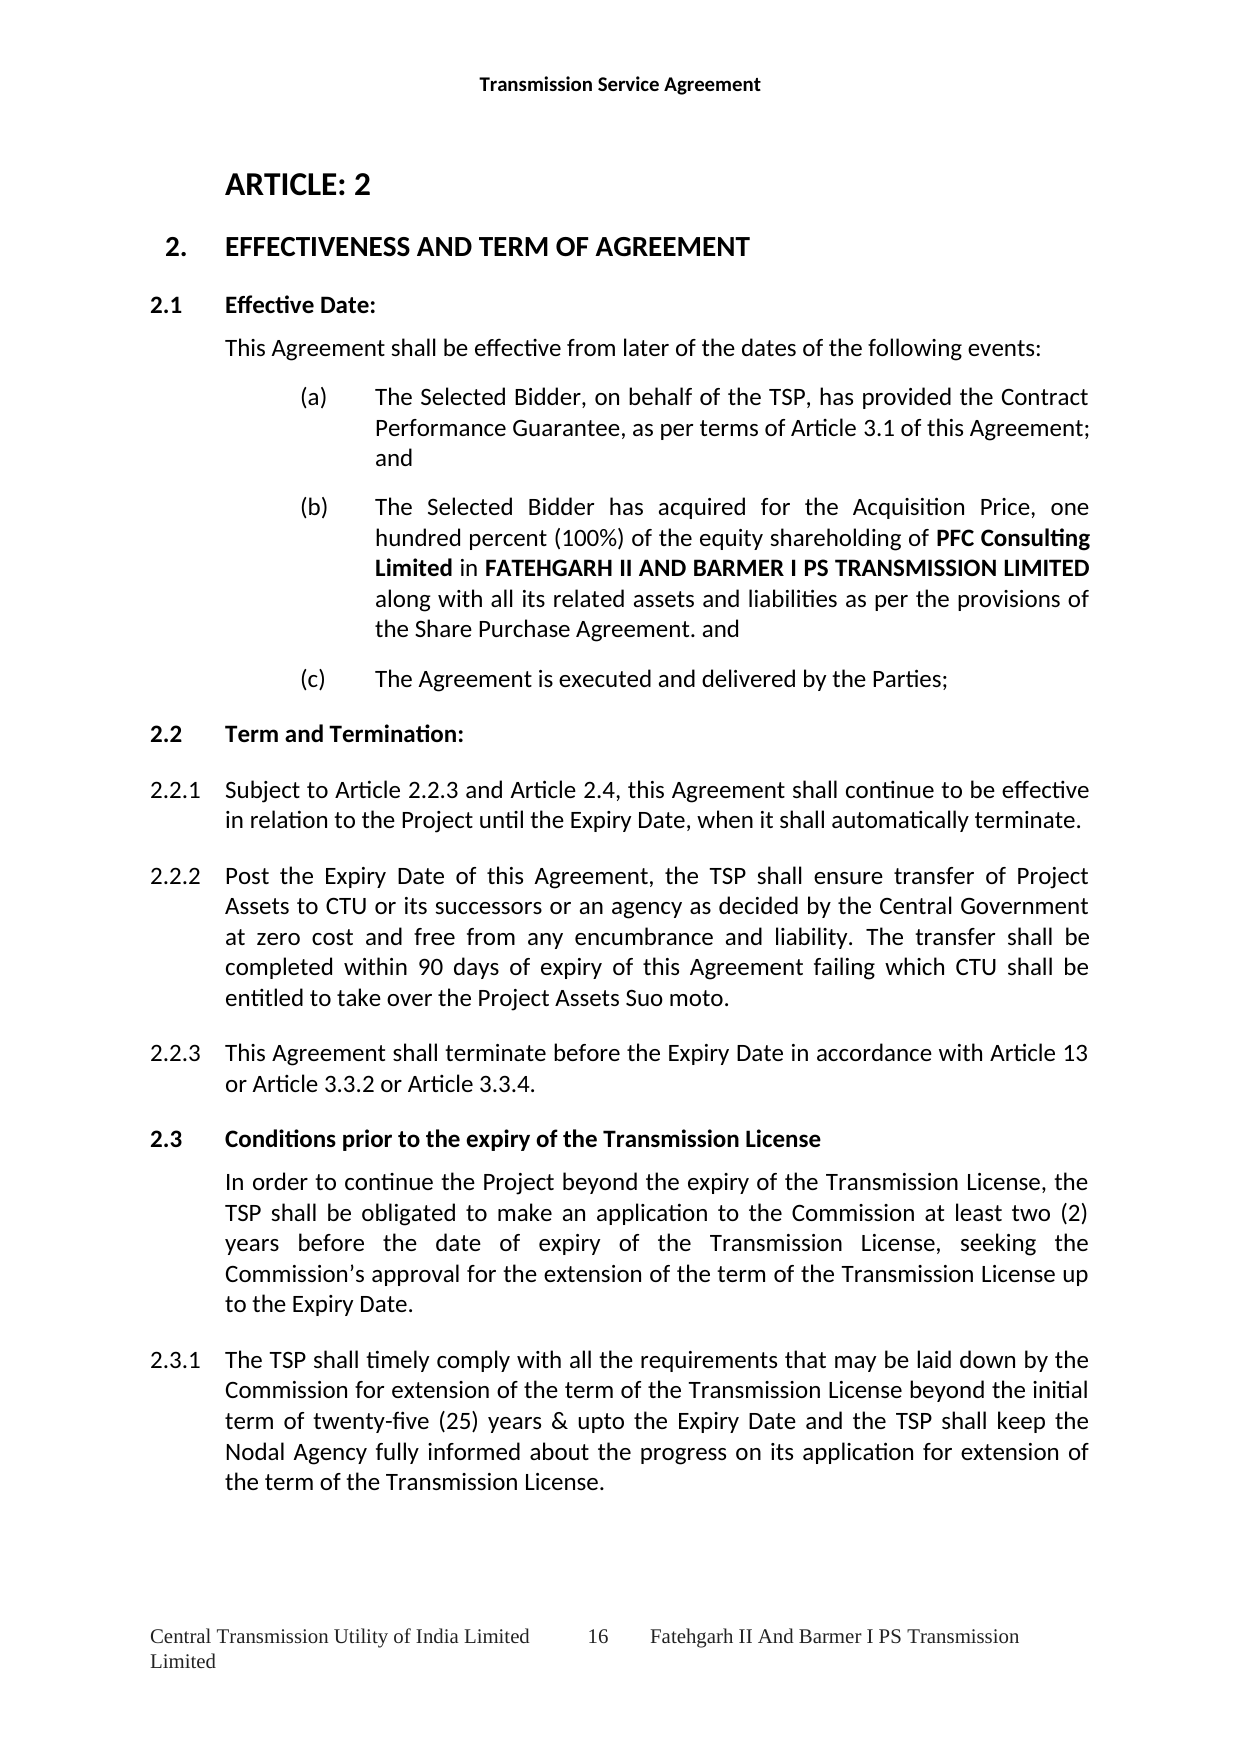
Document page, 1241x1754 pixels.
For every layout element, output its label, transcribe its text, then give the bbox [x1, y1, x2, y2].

list The Agreement is executed and delivered by the Parties; [300, 663, 1090, 693]
subtitle Subject to Article 2.2.3 and Article 2.4, this Agreement shall continue to be effective in relation to the Project until the Expiry Date, when it shall automatically terminate. [150, 774, 1090, 835]
subtitle Post the Expiry Date of this Agreement, the TSP shall ensure transfer of Project Assets to CTU or its successors or an agency as decided by the Central Government at zero cost and free from any encumbrance and liability. The transfer shall be completed within 90 days of expiry of this Agreement failing which CTU shall be entitled to take over the Project Assets Suo moto. [150, 860, 1090, 1012]
list EFFECTIVENESS AND TERM OF AGREEMENT [165, 228, 1090, 264]
subtitle The TSP shall timely comply with all the requirements that may be laid down by the Commission for extension of the term of the Transmission License beyond the initial term of twenty-five (25) years & upto the Expiry Date and the TSP shall keep the Nodal Agency fully informed about the progress on its application for extension of the term of the Transmission License. [150, 1344, 1090, 1497]
subtitle Effective Date: [150, 289, 1090, 319]
text In order to continue the Project beyond the expiry of the Transmission License, the TSP shall be obligated to make an application to the Commission at least two (2) years before the date of expiry of the Transmission License, seeking the Commission’s approval for the extension of the term of the Transmission License up to the Expiry Date. [225, 1167, 1090, 1319]
text This Agreement shall be effective from later of the dates of the following events: [225, 332, 1090, 362]
subtitle Conditions prior to the expiry of the Transmission License [150, 1123, 1090, 1154]
list The Selected Bidder, on behalf of the TSP, has provided the Contract Performance Guarantee, as per terms of Article 3.1 of this Agreement; and [300, 381, 1090, 473]
subtitle Term and Termination: [150, 718, 1090, 749]
text ARTICLE: 2 [225, 162, 1090, 203]
subtitle This Agreement shall terminate before the Expiry Date in accordance with Article 13 or Article 3.3.2 or Article 3.3.4. [150, 1037, 1090, 1098]
list The Selected Bidder has acquired for the Acquisition Price, one hundred percent (100%) of the equity shareholding of PFC Consulting Limited in FATEHGARH II AND BARMER I PS TRANSMISSION LIMITED along with all its related assets and liabilities as per the provisions of the Share Purchase Agreement. and [300, 491, 1090, 644]
